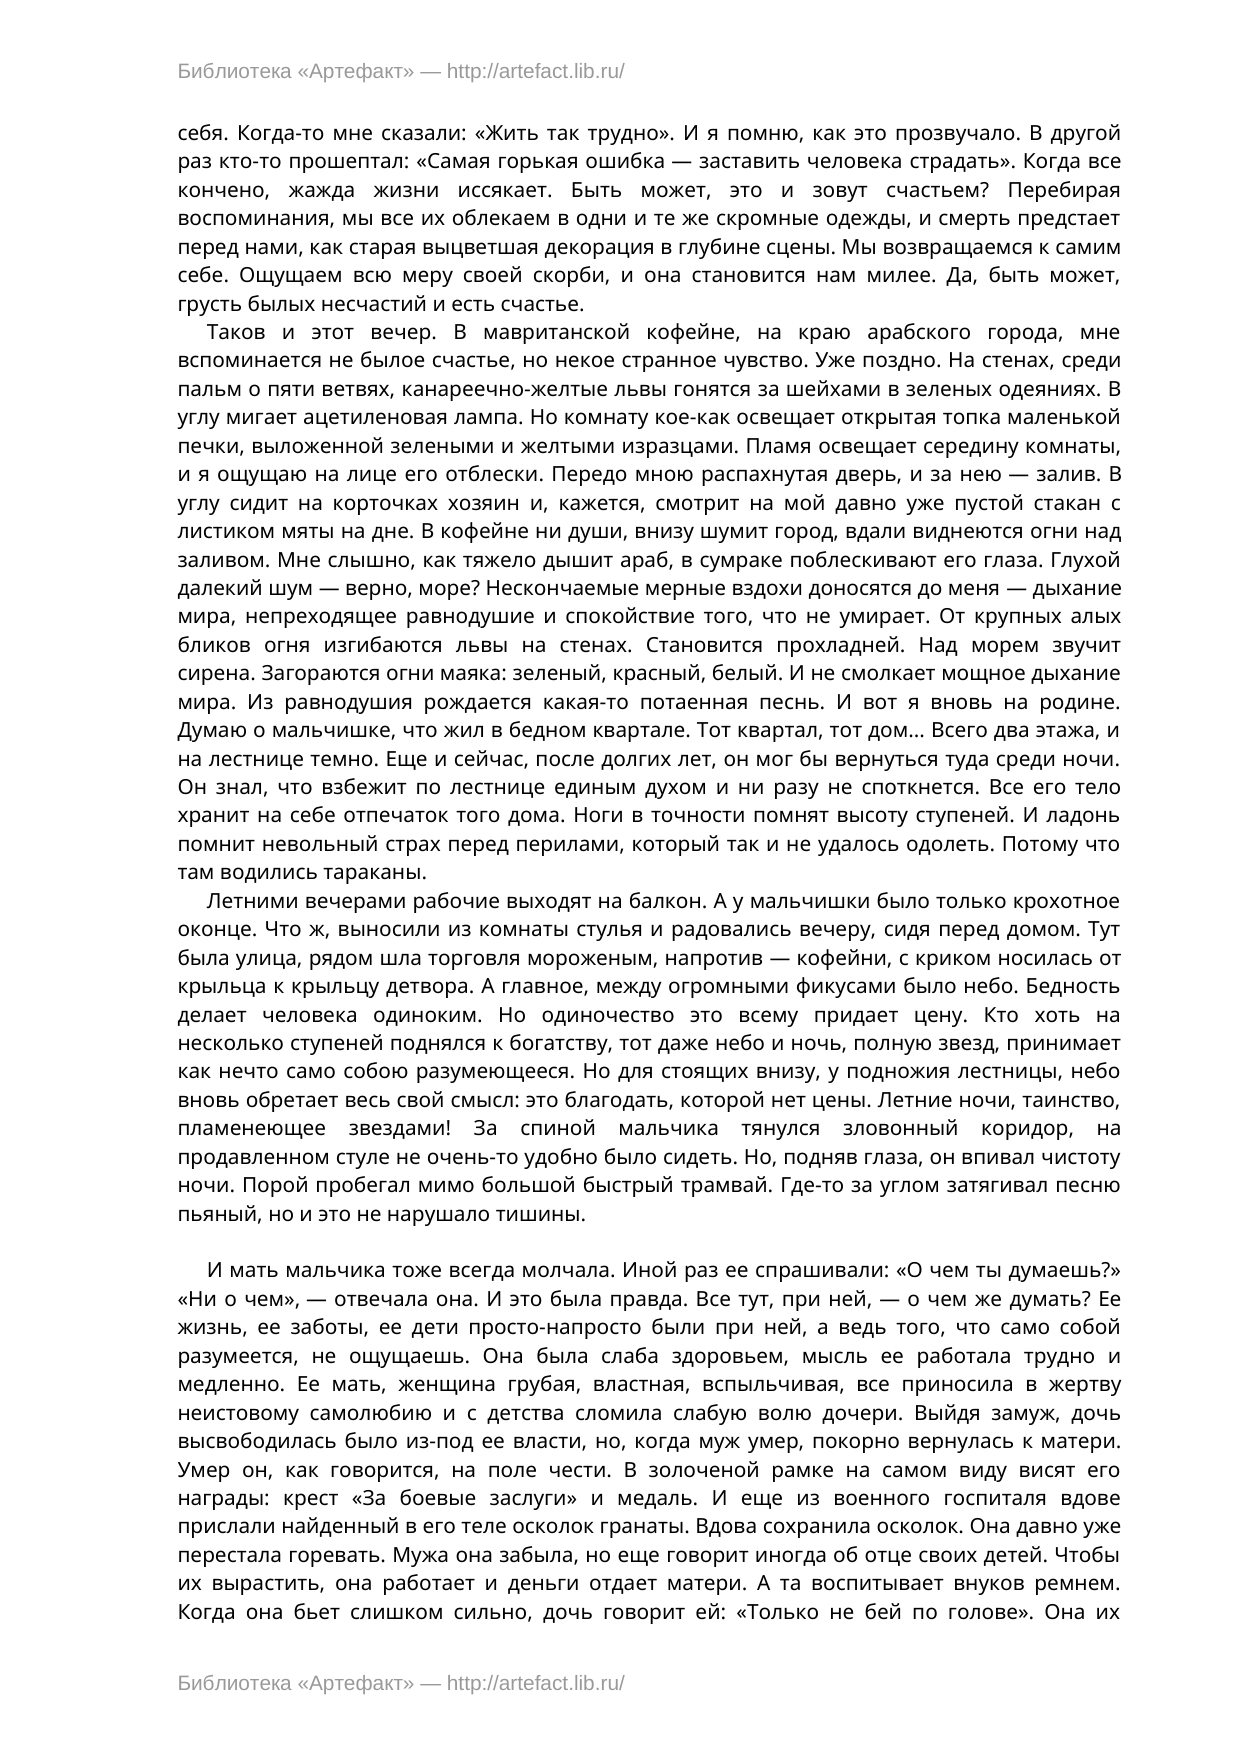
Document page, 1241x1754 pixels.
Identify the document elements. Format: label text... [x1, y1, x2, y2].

text Таков и этот вечер. В мавританской кофейне, на краю арабского города, мне вспоминается не былое счастье, но некое странное чувство. Уже поздно. На стенах, среди пальм о пяти ветвях, канареечно-желтые львы гонятся за шейхами в зеленых одеяниях. В углу мигает ацетиленовая лампа. Но комнату кое-как освещает открытая топка маленькой печки, выложенной зелеными и желтыми изразцами. Пламя освещает середину комнаты, и я ощущаю на лице его отблески. Передо мною распахнутая дверь, и за нею — залив. В углу сидит на корточках хозяин и, кажется, смотрит на мой давно уже пустой стакан с листиком мяты на дне. В кофейне ни души, внизу шумит город, вдали виднеются огни над заливом. Мне слышно, как тяжело дышит араб, в сумраке поблескивают его глаза. Глухой далекий шум — верно, море? Нескончаемые мерные вздохи доносятся до меня — дыхание мира, непреходящее равнодушие и спокойствие того, что не умирает. От крупных алых бликов огня изгибаются львы на стенах. Становится прохладней. Над морем звучит сирена. Загораются огни маяка: зеленый, красный, белый. И не смолкает мощное дыхание мира. Из равнодушия рождается какая-то потаенная песнь. И вот я вновь на родине. Думаю о мальчишке, что жил в бедном квартале. Тот квартал, тот дом... Всего два этажа, и на лестнице темно. Еще и сейчас, после долгих лет, он мог бы вернуться туда среди ночи. Он знал, что взбежит по лестнице единым духом и ни разу не споткнется. Все его тело хранит на себе отпечаток того дома. Ноги в точности помнят высоту ступеней. И ладонь помнит невольный страх перед перилами, который так и не удалось одолеть. Потому что там водились тараканы. [177, 317, 1122, 886]
text Летними вечерами рабочие выходят на балкон. А у мальчишки было только крохотное оконце. Что ж, выносили из комнаты стулья и радовались вечеру, сидя перед домом. Тут была улица, рядом шла торговля мороженым, напротив — кофейни, с криком носилась от крыльца к крыльцу детвора. А главное, между огромными фикусами было небо. Бедность делает человека одиноким. Но одиночество это всему придает цену. Кто хоть на несколько ступеней поднялся к богатству, тот даже небо и ночь, полную звезд, принимает как нечто само собою разумеющееся. Но для стоящих внизу, у подножия лестницы, небо вновь обретает весь свой смысл: это благодать, которой нет цены. Летние ночи, таинство, пламенеющее звездами! За спиной мальчика тянулся зловонный коридор, на продавленном стуле не очень-то удобно было сидеть. Но, подняв глаза, он впивал чистоту ночи. Порой пробегал мимо большой быстрый трамвай. Где-то за углом затягивал песню пьяный, но и это не нарушало тишины. [177, 886, 1122, 1227]
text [177, 118, 1122, 317]
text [177, 1256, 1122, 1625]
